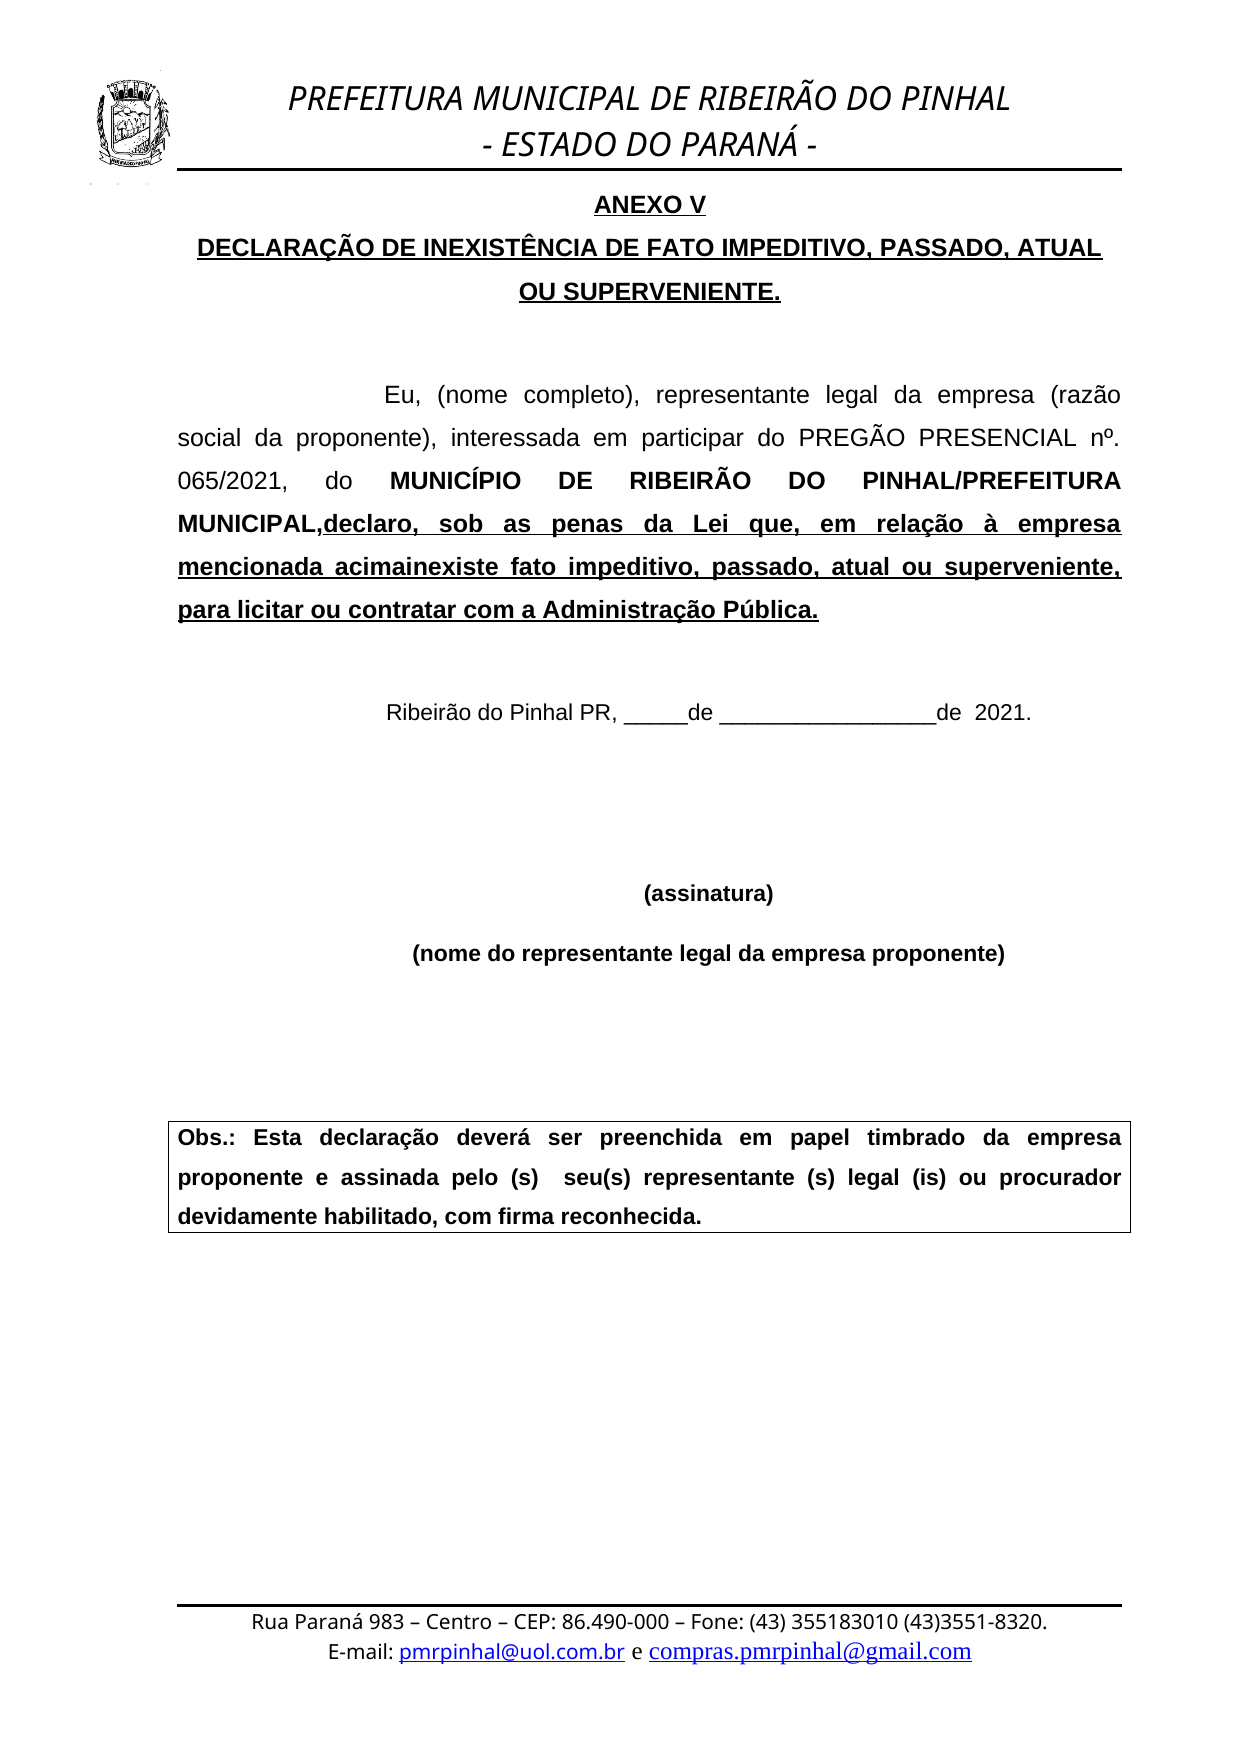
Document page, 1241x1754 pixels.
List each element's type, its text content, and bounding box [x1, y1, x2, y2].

text Eu, (nome completo), representante legal da empresa (razão social da proponente), interessada em participar do PREGÃO PRESENCIAL nº. 065/2021, do MUNICÍPIO DE RIBEIRÃO DO PINHAL/PREFEITURA MUNICIPAL,declaro, sob as penas da Lei que, em relação à empresa mencionada acimainexiste fato impeditivo, passado, atual ou superveniente, para licitar ou contratar com a Administração Pública. [177, 380, 1122, 577]
picture [83, 65, 186, 185]
text Eu, (nome completo), representante legal da empresa (razão social da proponente), interessada em participar do PREGÃO PRESENCIAL nº. 065/2021, do MUNICÍPIO DE RIBEIRÃO DO PINHAL/PREFEITURA MUNICIPAL,declaro, sob as penas da Lei que, em relação à empresa mencionada acimainexiste fato impeditivo, passado, atual ou superveniente, para licitar ou contratar com a Administração Pública. [177, 578, 1122, 624]
text (assinatura) [295, 880, 1122, 906]
text Obs.: Esta declaração deverá ser preenchida em papel timbrado da empresa proponente e assinada pelo (s) seu(s) representante (s) legal (is) ou procurador devidamente habilitado, com firma reconhecida. [169, 1122, 1130, 1232]
title DECLARAÇÃO DE INEXISTÊNCIA DE FATO IMPEDITIVO, PASSADO, ATUAL OU SUPERVENIENTE. [177, 233, 1122, 305]
title ANEXO V [177, 190, 1122, 219]
text (nome do representante legal da empresa proponente) [295, 940, 1122, 967]
text Ribeirão do Pinhal PR, _____de _________________de 2021. [295, 699, 1122, 725]
